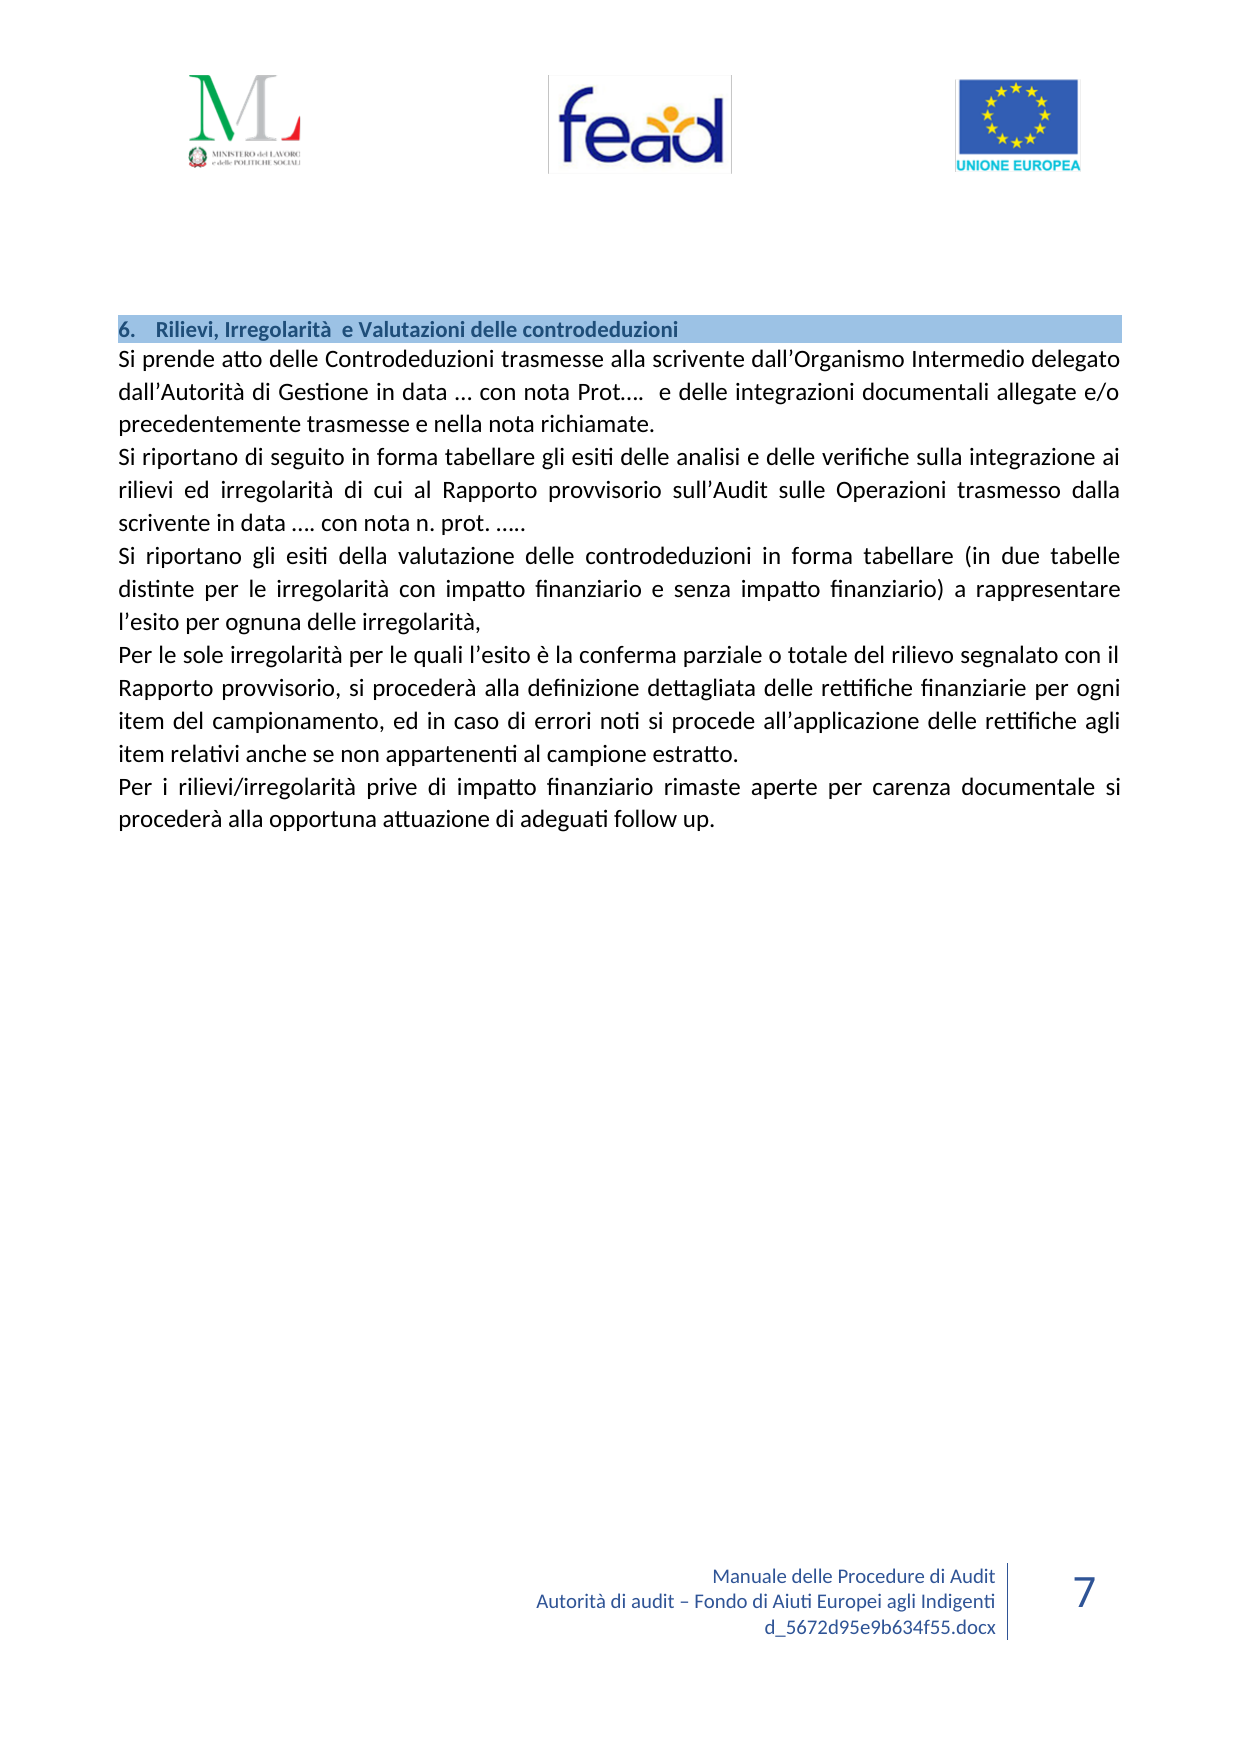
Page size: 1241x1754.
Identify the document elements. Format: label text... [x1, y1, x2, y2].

text Si riportano gli esiti della valutazione delle controdeduzioni in forma tabellare (in due tabelle distinte per le irregolarità con impatto finanziario e senza impatto finanziario) a rappresentare l’esito per ognuna delle irregolarità, [118, 540, 1122, 637]
text Per i rilievi/irregolarità prive di impatto finanziario rimaste aperte per carenza documentale si procederà alla opportuna attuazione di adeguati follow up. [118, 771, 1122, 834]
subtitle Rilievi, Irregolarità e Valutazioni delle controdeduzioni [118, 315, 1122, 343]
picture [188, 73, 1169, 175]
text Si prende atto delle Controdeduzioni trasmesse alla scrivente dall’Organismo Intermedio delegato dall’Autorità di Gestione in data … con nota Prot…. e delle integrazioni documentali allegate e/o precedentemente trasmesse e nella nota richiamate. [118, 343, 1122, 439]
text Si riportano di seguito in forma tabellare gli esiti delle analisi e delle verifiche sulla integrazione ai rilievi ed irregolarità di cui al Rapporto provvisorio sull’Audit sulle Operazioni trasmesso dalla scrivente in data …. con nota n. prot. ….. [118, 442, 1122, 538]
text Per le sole irregolarità per le quali l’esito è la conferma parziale o totale del rilievo segnalato con il Rapporto provvisorio, si procederà alla definizione dettagliata delle rettifiche finanziarie per ogni item del campionamento, ed in caso di errori noti si procede all’applicazione delle rettifiche agli item relativi anche se non appartenenti al campione estratto. [118, 639, 1122, 768]
